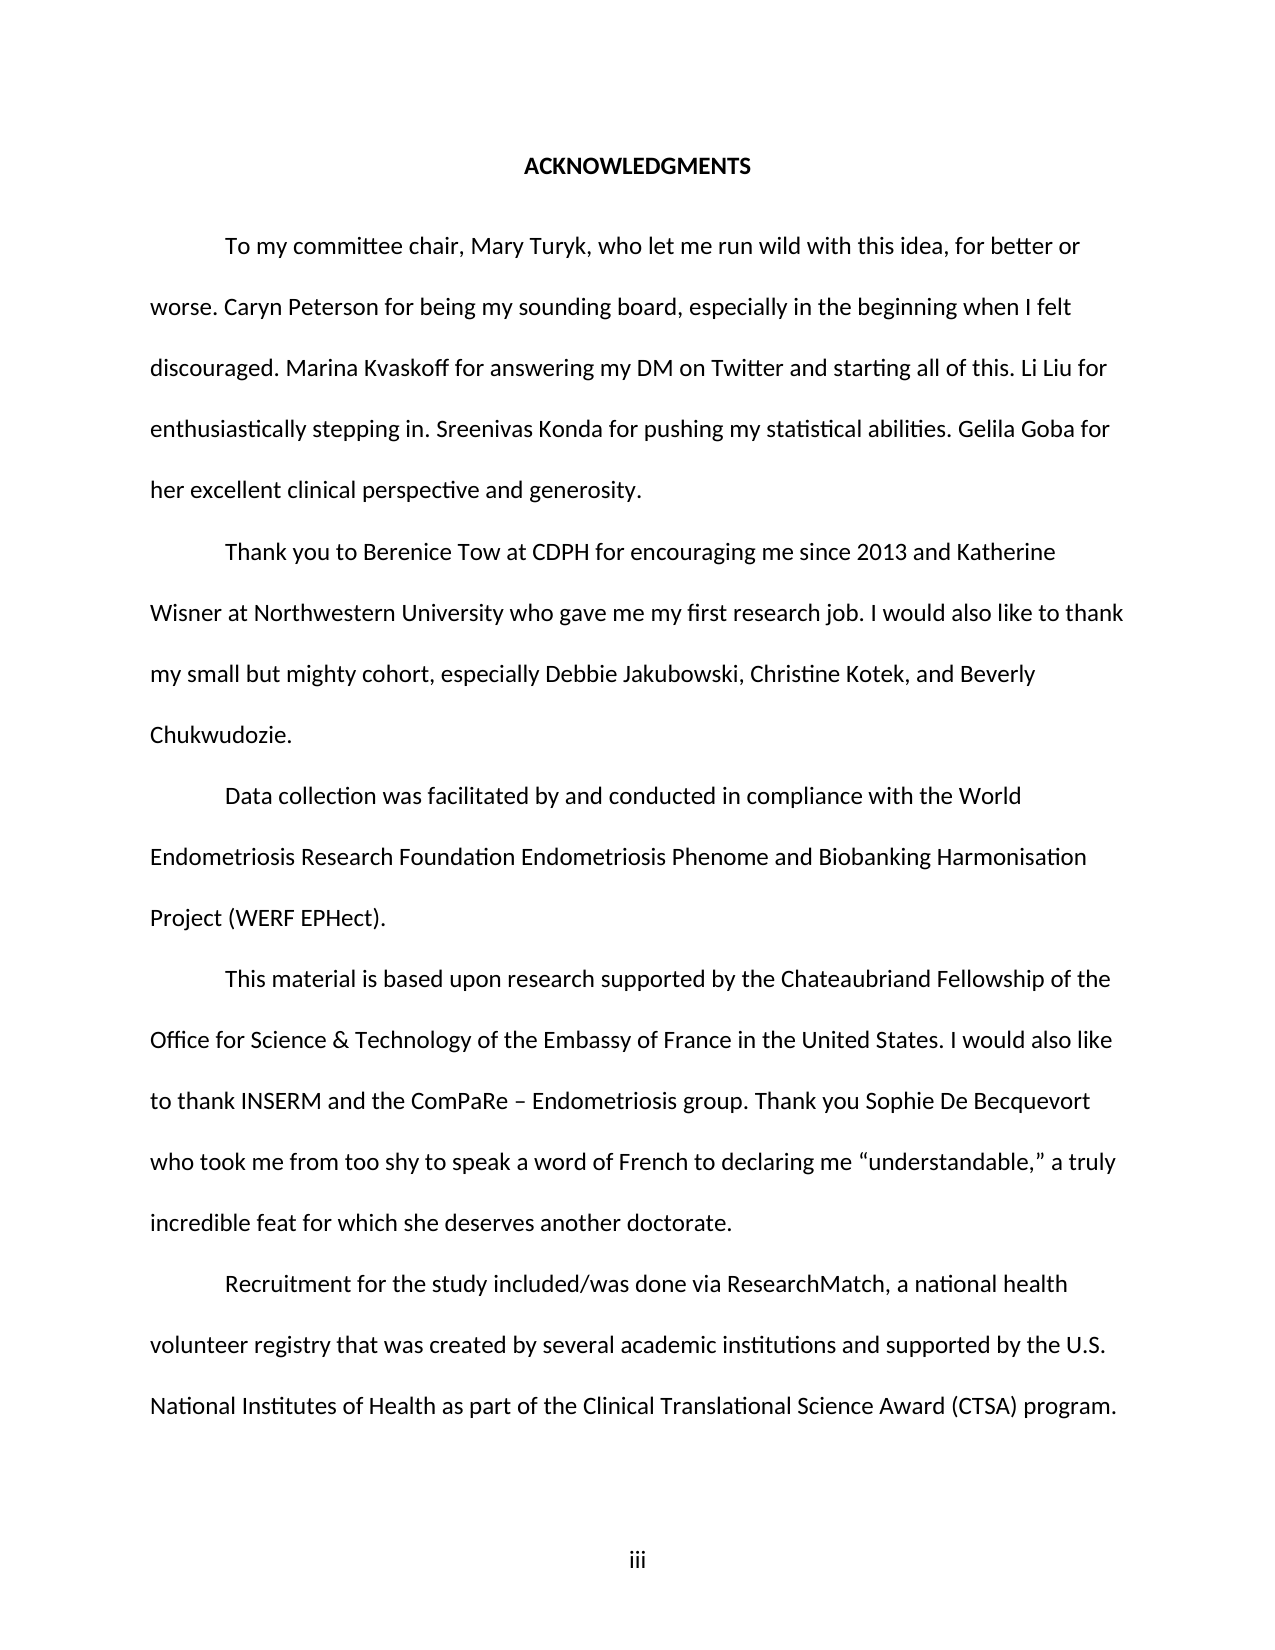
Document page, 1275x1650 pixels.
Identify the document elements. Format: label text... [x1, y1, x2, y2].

text ACKNOWLEDGMENTS [150, 150, 1125, 181]
text Thank you to Berenice Tow at CDPH for encouraging me since 2013 and Katherine Wisner at Northwestern University who gave me my first research job. I would also like to thank my small but mighty cohort, especially Debbie Jakubowski, Christine Kotek, and Beverly Chukwudozie. [150, 536, 1125, 749]
text Project (WERF EPHect). [150, 902, 1125, 932]
text To my committee chair, Mary Turyk, who let me run wild with this idea, for better or worse. Caryn Peterson for being my sounding board, especially in the beginning when I felt discouraged. Marina Kvaskoff for answering my DM on Twitter and starting all of this. Li Liu for enthusiastically stepping in. Sreenivas Konda for pushing my statistical abilities. Gelila Goba for her excellent clinical perspective and generosity. [150, 231, 1125, 505]
text Recruitment for the study included/was done via ResearchMatch, a national health volunteer registry that was created by several academic institutions and supported by the U.S. National Institutes of Health as part of the Clinical Translational Science Award (CTSA) program. [150, 1268, 1125, 1421]
text Data collection was facilitated by and conducted in compliance with the World Endometriosis Research Foundation Endometriosis Phenome and Biobanking Harmonisation [150, 780, 1125, 871]
text This material is based upon research supported by the Chateaubriand Fellowship of the Office for Science & Technology of the Embassy of France in the United States. I would also like to thank INSERM and the ComPaRe – Endometriosis group. Thank you Sophie De Becquevort who took me from too shy to speak a word of French to declaring me “understandable,” a truly incredible feat for which she deserves another doctorate. [150, 963, 1125, 1238]
